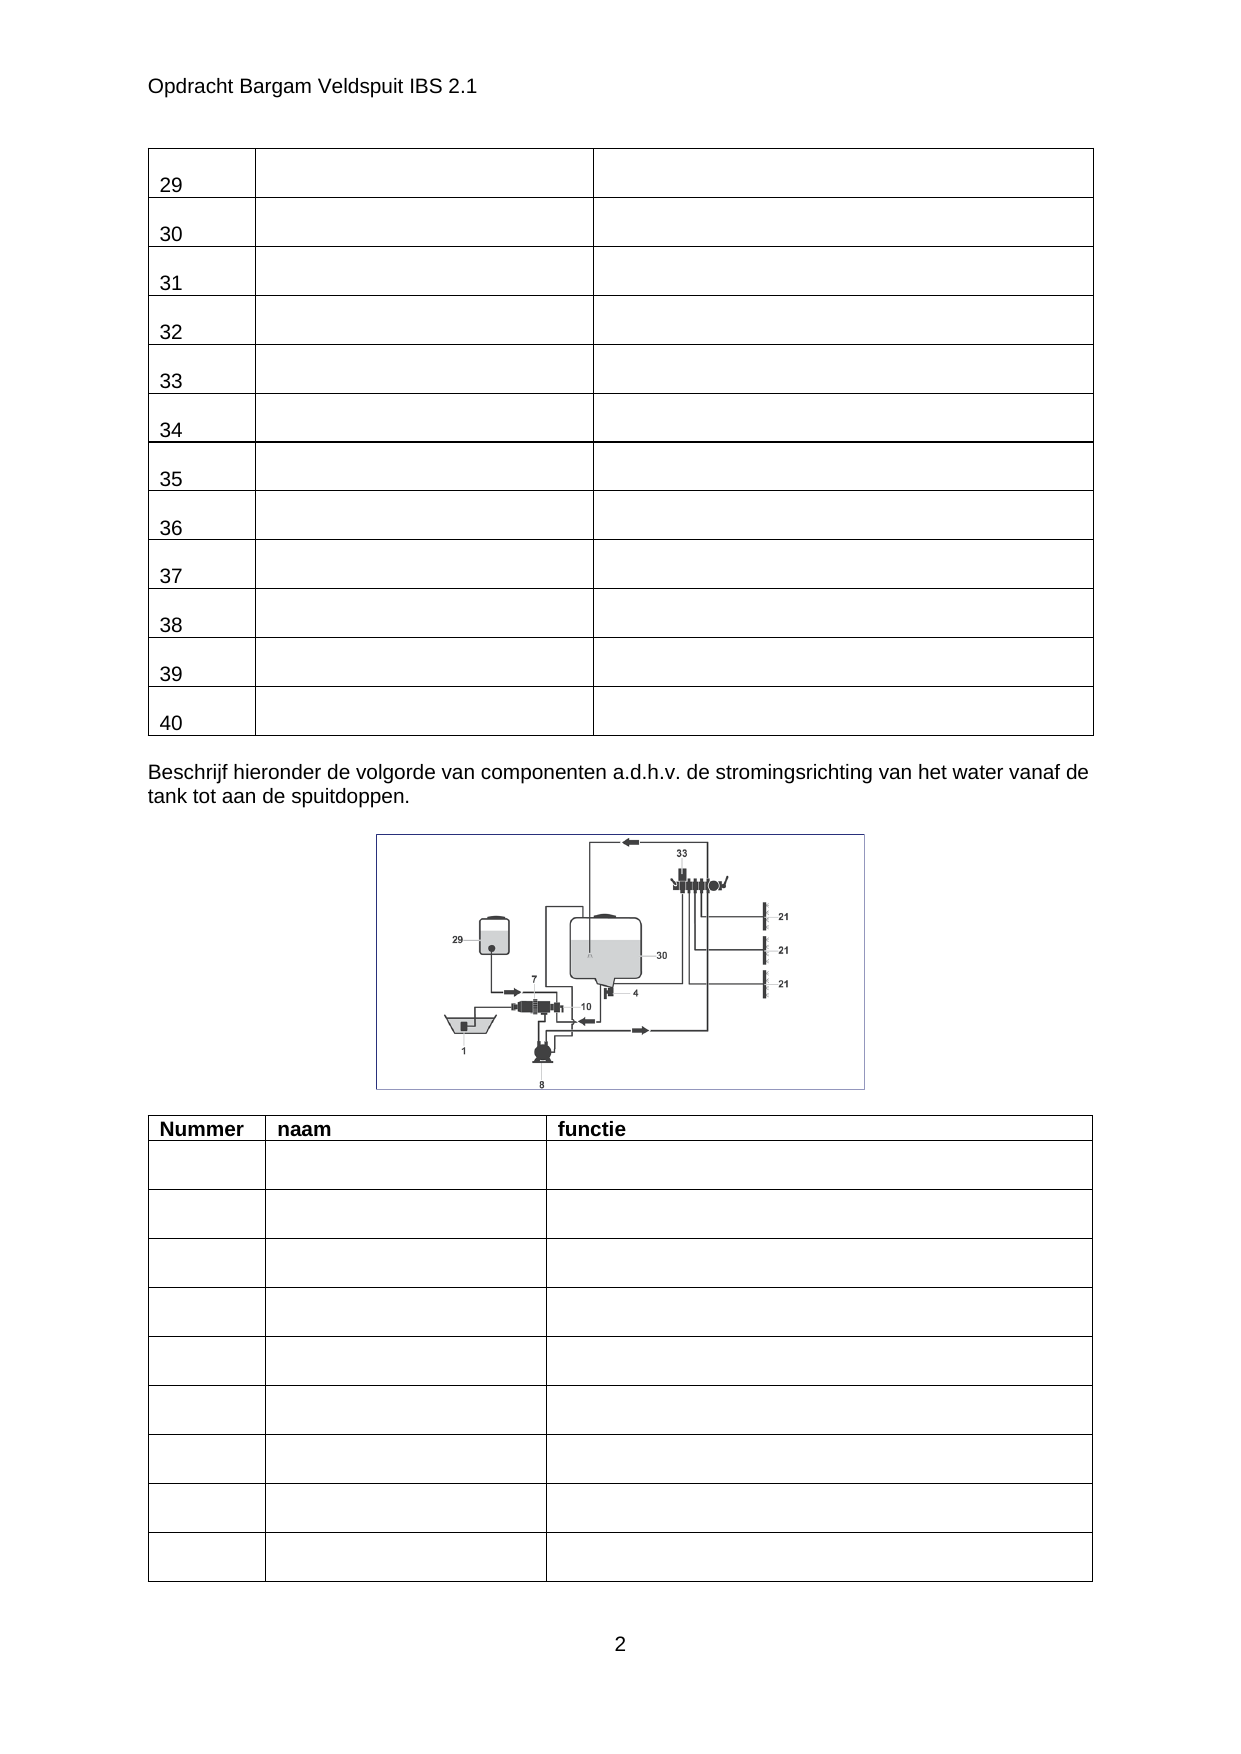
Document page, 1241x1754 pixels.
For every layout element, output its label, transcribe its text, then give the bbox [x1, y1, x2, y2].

table_cell [149, 1239, 265, 1287]
table_cell 36 [149, 491, 255, 539]
table_cell [594, 345, 1093, 392]
table_cell [266, 1386, 546, 1434]
table_cell [594, 638, 1093, 686]
table_cell [149, 1141, 265, 1189]
table_cell [594, 443, 1093, 490]
table_cell [266, 1141, 546, 1189]
table_cell [266, 1288, 546, 1336]
table_header Nummer [149, 1116, 265, 1140]
table_cell [266, 1190, 546, 1238]
table_cell [547, 1239, 1092, 1287]
table_cell 31 [149, 247, 255, 294]
table_cell [594, 296, 1093, 343]
table_cell [266, 1435, 546, 1483]
table_cell [149, 1190, 265, 1238]
table_cell 34 [149, 394, 255, 441]
table_cell [547, 1386, 1092, 1434]
table_cell [266, 1337, 546, 1385]
table_cell 37 [149, 540, 255, 588]
table_cell [149, 1533, 265, 1581]
table_cell [547, 1533, 1092, 1581]
table_cell [594, 589, 1093, 637]
table_cell [547, 1141, 1092, 1189]
table_cell [149, 1288, 265, 1336]
table_cell [256, 149, 593, 197]
table_cell [256, 491, 593, 539]
table_cell [256, 345, 593, 392]
table_cell 33 [149, 345, 255, 392]
table_cell [149, 1337, 265, 1385]
table_cell [149, 1484, 265, 1532]
table_cell [547, 1484, 1092, 1532]
table_cell [547, 1337, 1092, 1385]
table_cell [256, 687, 593, 735]
table_cell [594, 247, 1093, 294]
picture [373, 832, 867, 1092]
table_cell [256, 394, 593, 441]
table_cell 29 [149, 149, 255, 197]
table_cell 40 [149, 687, 255, 735]
text Beschrijf hieronder de volgorde van componenten a.d.h.v. de stromingsrichting van het water vanaf de tank tot aan de spuitdoppen. [148, 760, 1093, 808]
table_cell [149, 1386, 265, 1434]
table_cell [149, 1435, 265, 1483]
table_cell [547, 1288, 1092, 1336]
table_cell [256, 443, 593, 490]
table_cell [266, 1533, 546, 1581]
table_cell [547, 1190, 1092, 1238]
table_cell [256, 638, 593, 686]
table_cell [594, 687, 1093, 735]
table_cell [594, 198, 1093, 246]
table_cell 35 [149, 443, 255, 490]
table_cell [594, 540, 1093, 588]
table_cell [256, 589, 593, 637]
table_cell 39 [149, 638, 255, 686]
table_cell [547, 1435, 1092, 1483]
table_cell [266, 1239, 546, 1287]
table_cell [594, 491, 1093, 539]
table_cell [256, 247, 593, 294]
table_cell [266, 1484, 546, 1532]
table_cell [594, 394, 1093, 441]
table_cell 30 [149, 198, 255, 246]
table_cell [256, 198, 593, 246]
table_cell [594, 149, 1093, 197]
table_header functie [547, 1116, 1092, 1140]
table_cell [256, 540, 593, 588]
table_cell 38 [149, 589, 255, 637]
table_cell [256, 296, 593, 343]
table_cell 32 [149, 296, 255, 343]
table_header naam [266, 1116, 546, 1140]
